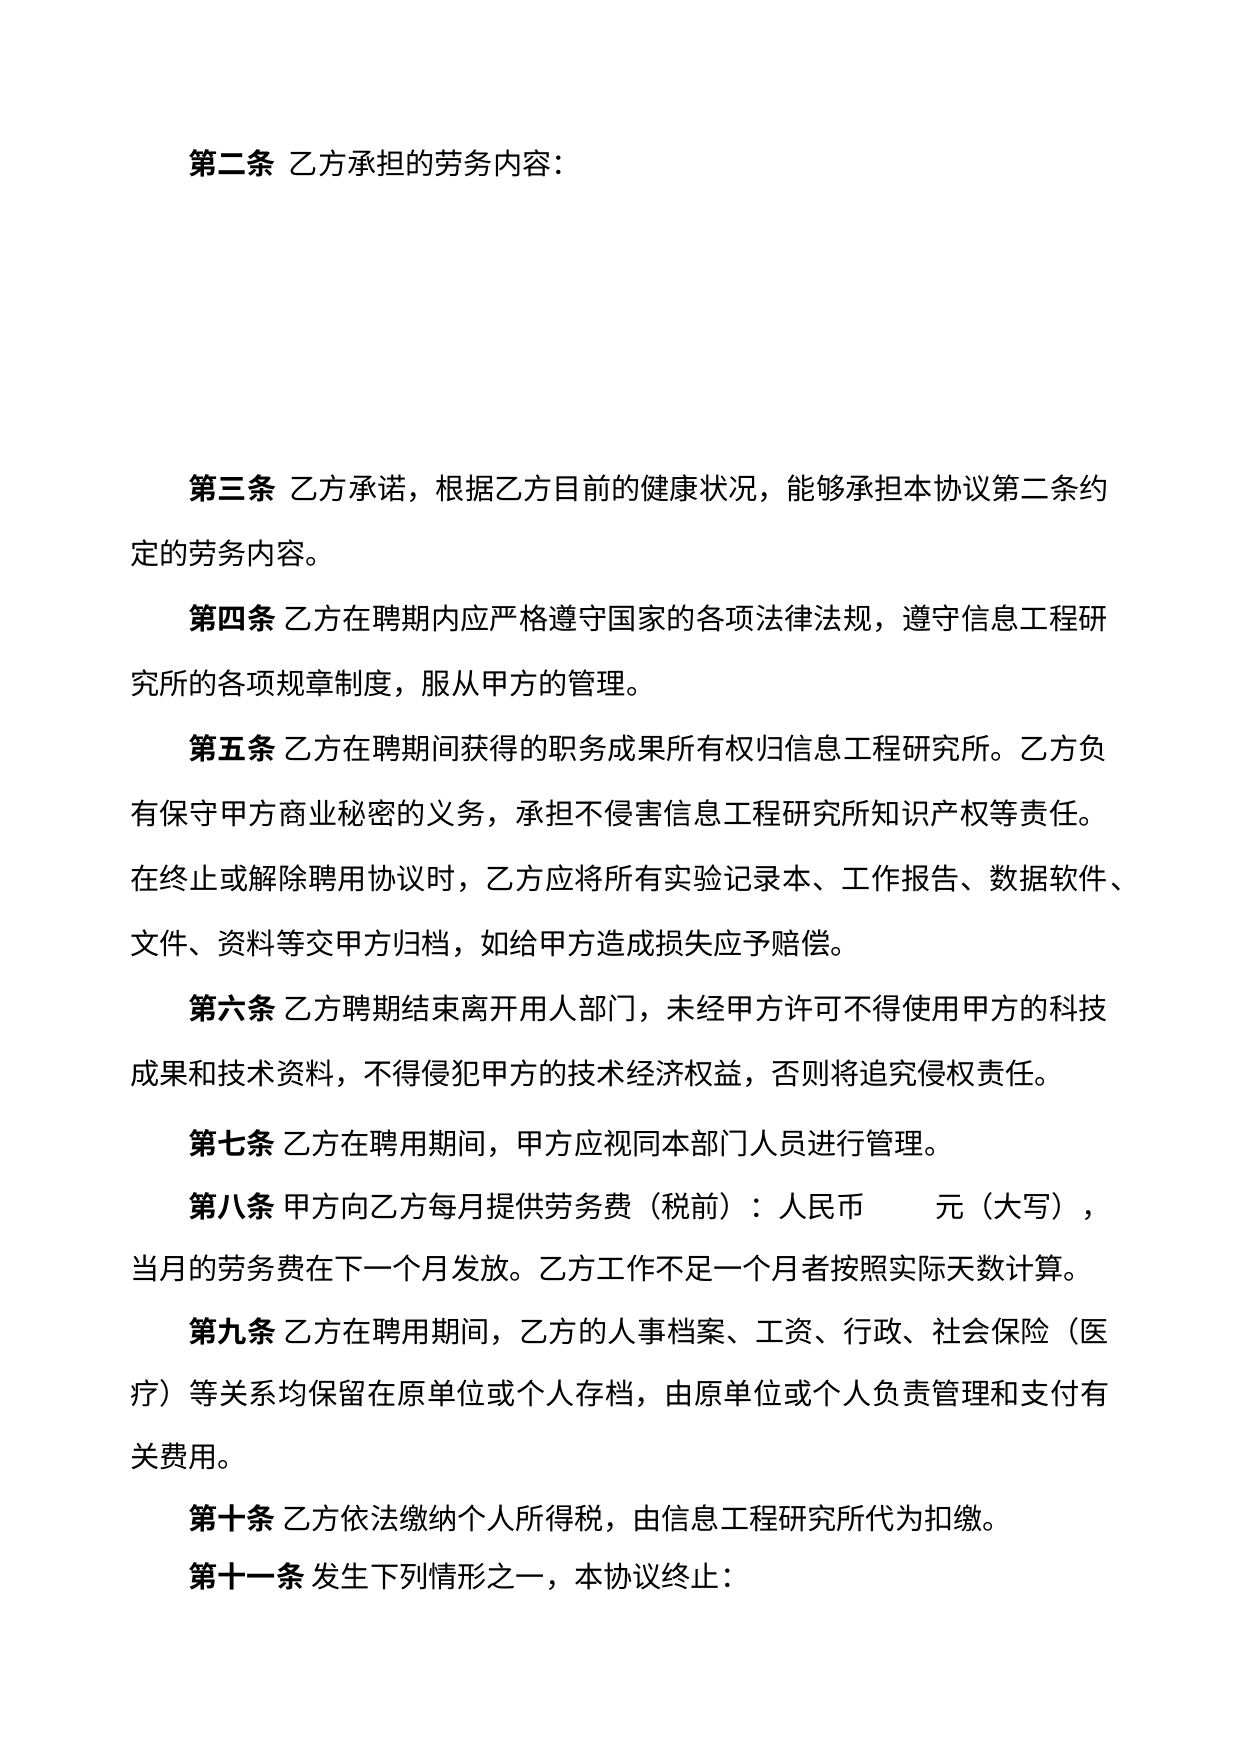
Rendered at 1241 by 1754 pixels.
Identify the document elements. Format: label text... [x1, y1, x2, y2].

text 第八条 甲方向乙方每月提供劳务费（税前）：人民币 元（大写），当月的劳务费在下一个月发放。乙方工作不足一个月者按照实际天数计算。 [130, 1167, 1110, 1292]
text 第十条 乙方依法缴纳个人所得税，由信息工程研究所代为扣缴。 [130, 1479, 1110, 1542]
text 第十一条 发生下列情形之一，本协议终止： [130, 1542, 1110, 1607]
text 第四条 乙方在聘期内应严格遵守国家的各项法律法规，遵守信息工程研究所的各项规章制度，服从甲方的管理。 [130, 584, 1110, 714]
text 第七条 乙方在聘用期间，甲方应视同本部门人员进行管理。 [130, 1104, 1110, 1167]
text 第九条 乙方在聘用期间，乙方的人事档案、工资、行政、社会保险（医疗）等关系均保留在原单位或个人存档，由原单位或个人负责管理和支付有关费用。 [130, 1292, 1110, 1479]
text 第六条 乙方聘期结束离开用人部门，未经甲方许可不得使用甲方的科技成果和技术资料，不得侵犯甲方的技术经济权益，否则将追究侵权责任。 [130, 974, 1110, 1104]
text 第三条 乙方承诺，根据乙方目前的健康状况，能够承担本协议第二条约定的劳务内容。 [130, 454, 1110, 584]
text 第五条 乙方在聘期间获得的职务成果所有权归信息工程研究所。乙方负有保守甲方商业秘密的义务，承担不侵害信息工程研究所知识产权等责任。在终止或解除聘用协议时，乙方应将所有实验记录本、工作报告、数据软件、文件、资料等交甲方归档，如给甲方造成损失应予赔偿。 [130, 714, 1110, 974]
text 第二条 乙方承担的劳务内容： [130, 129, 1110, 194]
